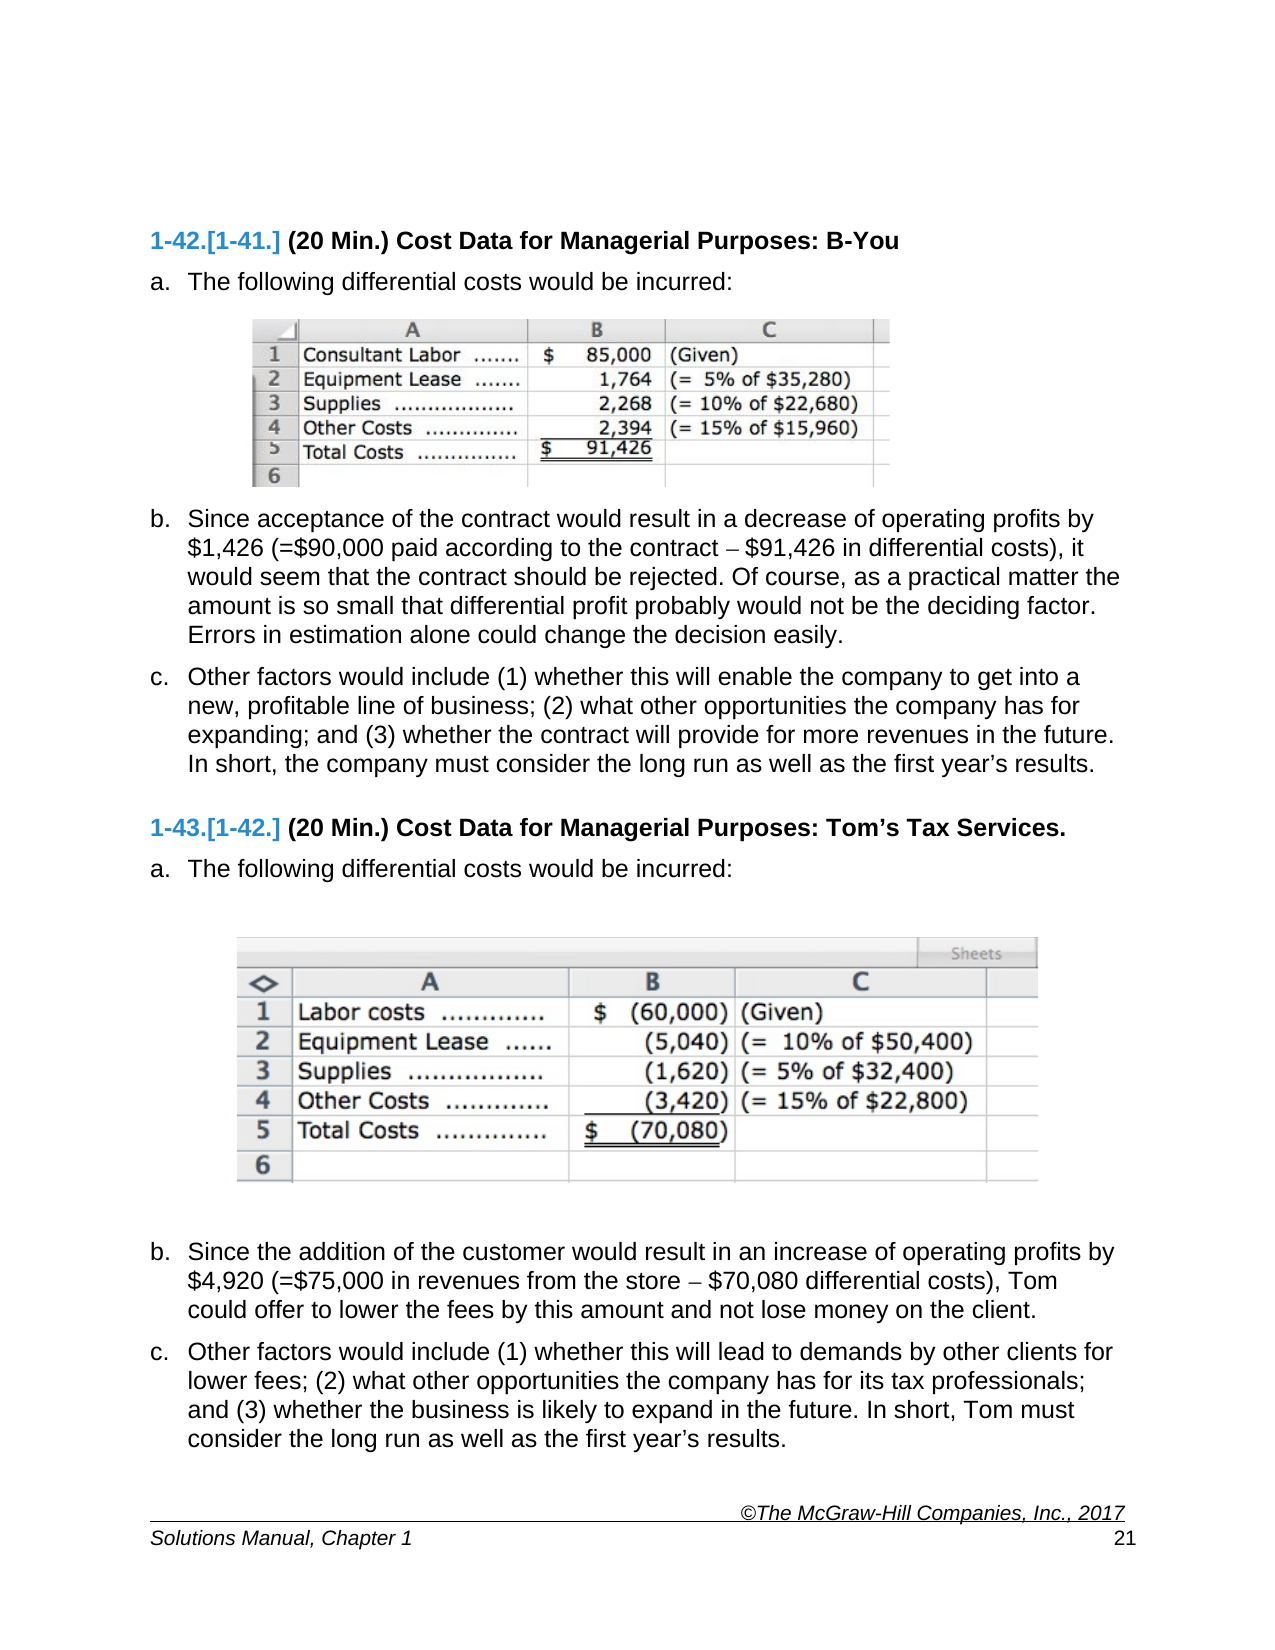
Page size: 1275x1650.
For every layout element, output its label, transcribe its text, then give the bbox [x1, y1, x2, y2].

text b. Since acceptance of the contract would result in a decrease of operating profits by $1,426 (=$90,000 paid according to the contract – $91,426 in differential costs), it would seem that the contract should be rejected. Of course, as a practical matter the amount is so small that differential profit probably would not be the deciding factor. Errors in estimation alone could change the decision easily. [150, 504, 1125, 649]
text c. Other factors would include (1) whether this will lead to demands by other clients for lower fees; (2) what other opportunities the company has for its tax professionals; and (3) whether the business is likely to expand in the future. In short, Tom must consider the long run as well as the first year’s results. [150, 1337, 1125, 1453]
text b. Since the addition of the customer would result in an increase of operating profits by $4,920 (=$75,000 in revenues from the store – $70,080 differential costs), Tom could offer to lower the fees by this amount and not lose money on the client. [150, 1237, 1125, 1324]
text c. Other factors would include (1) whether this will enable the company to get into a new, profitable line of business; (2) what other opportunities the company has for expanding; and (3) whether the contract will provide for more revenues in the future. In short, the company must consider the long run as well as the first year’s results. [150, 662, 1125, 779]
picture [236, 937, 1039, 1183]
text (20 Min.) Cost Data for Managerial Purposes: B-You [150, 229, 1125, 254]
list The following differential costs would be incurred: [150, 267, 1125, 325]
text (20 Min.) Cost Data for Managerial Purposes: Tom’s Tax Services. [150, 816, 1125, 841]
text a. The following differential costs would be incurred: [150, 854, 1125, 883]
picture [252, 319, 890, 487]
